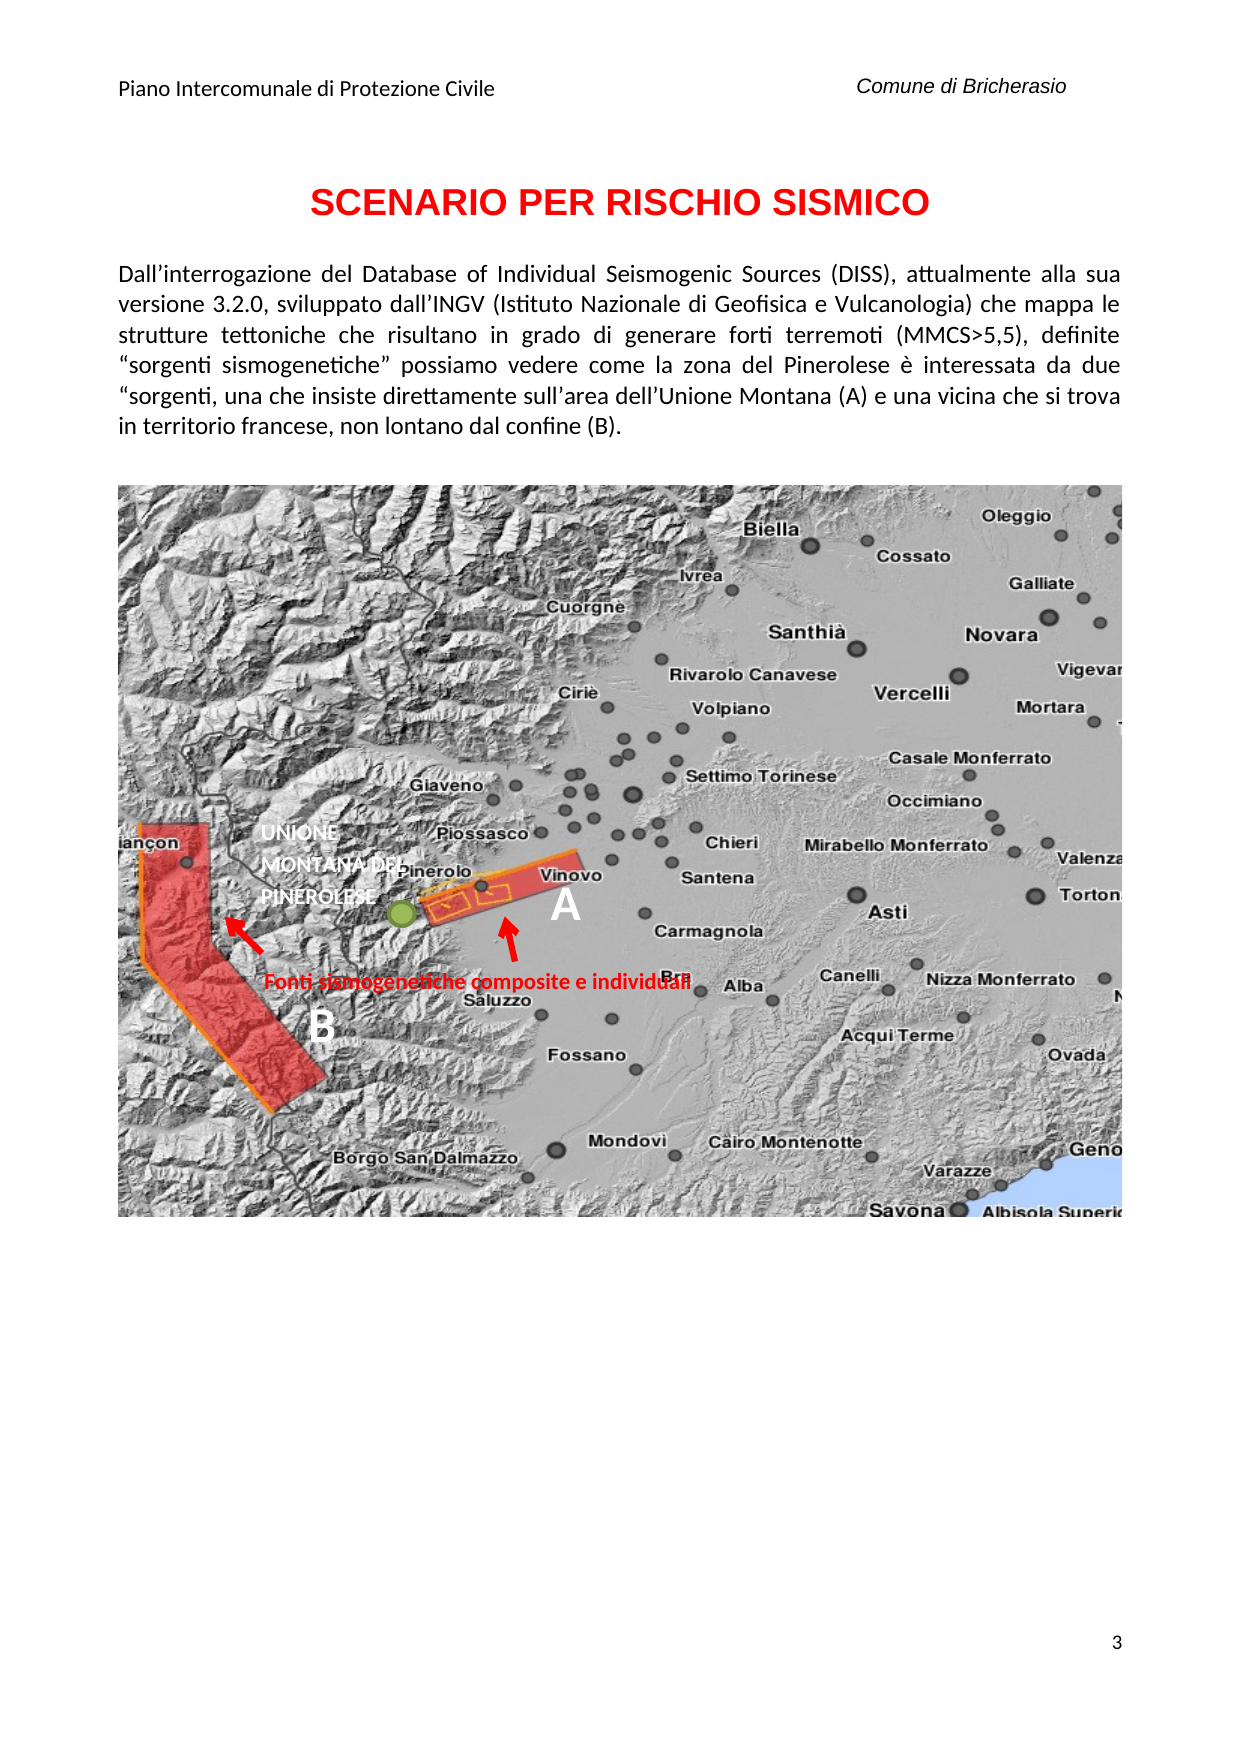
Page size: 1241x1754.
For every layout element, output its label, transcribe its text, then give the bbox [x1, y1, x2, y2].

subtitle SCENARIO PER RISCHIO SISMICO [118, 180, 1122, 223]
text Dall’interrogazione del Database of Individual Seismogenic Sources (DISS), attualmente alla sua versione 3.2.0, sviluppato dall’INGV (Istituto Nazionale di Geofisica e Vulcanologia) che mappa le strutture tettoniche che risultano in grado di generare forti terremoti (MMCS>5,5), definite “sorgenti sismogenetiche” possiamo vedere come la zona del Pinerolese è interessata da due “sorgenti, una che insiste direttamente sull’area dell’Unione Montana (A) e una vicina che si trova in territorio francese, non lontano dal confine (B). [118, 258, 1122, 441]
picture [118, 485, 1123, 1217]
